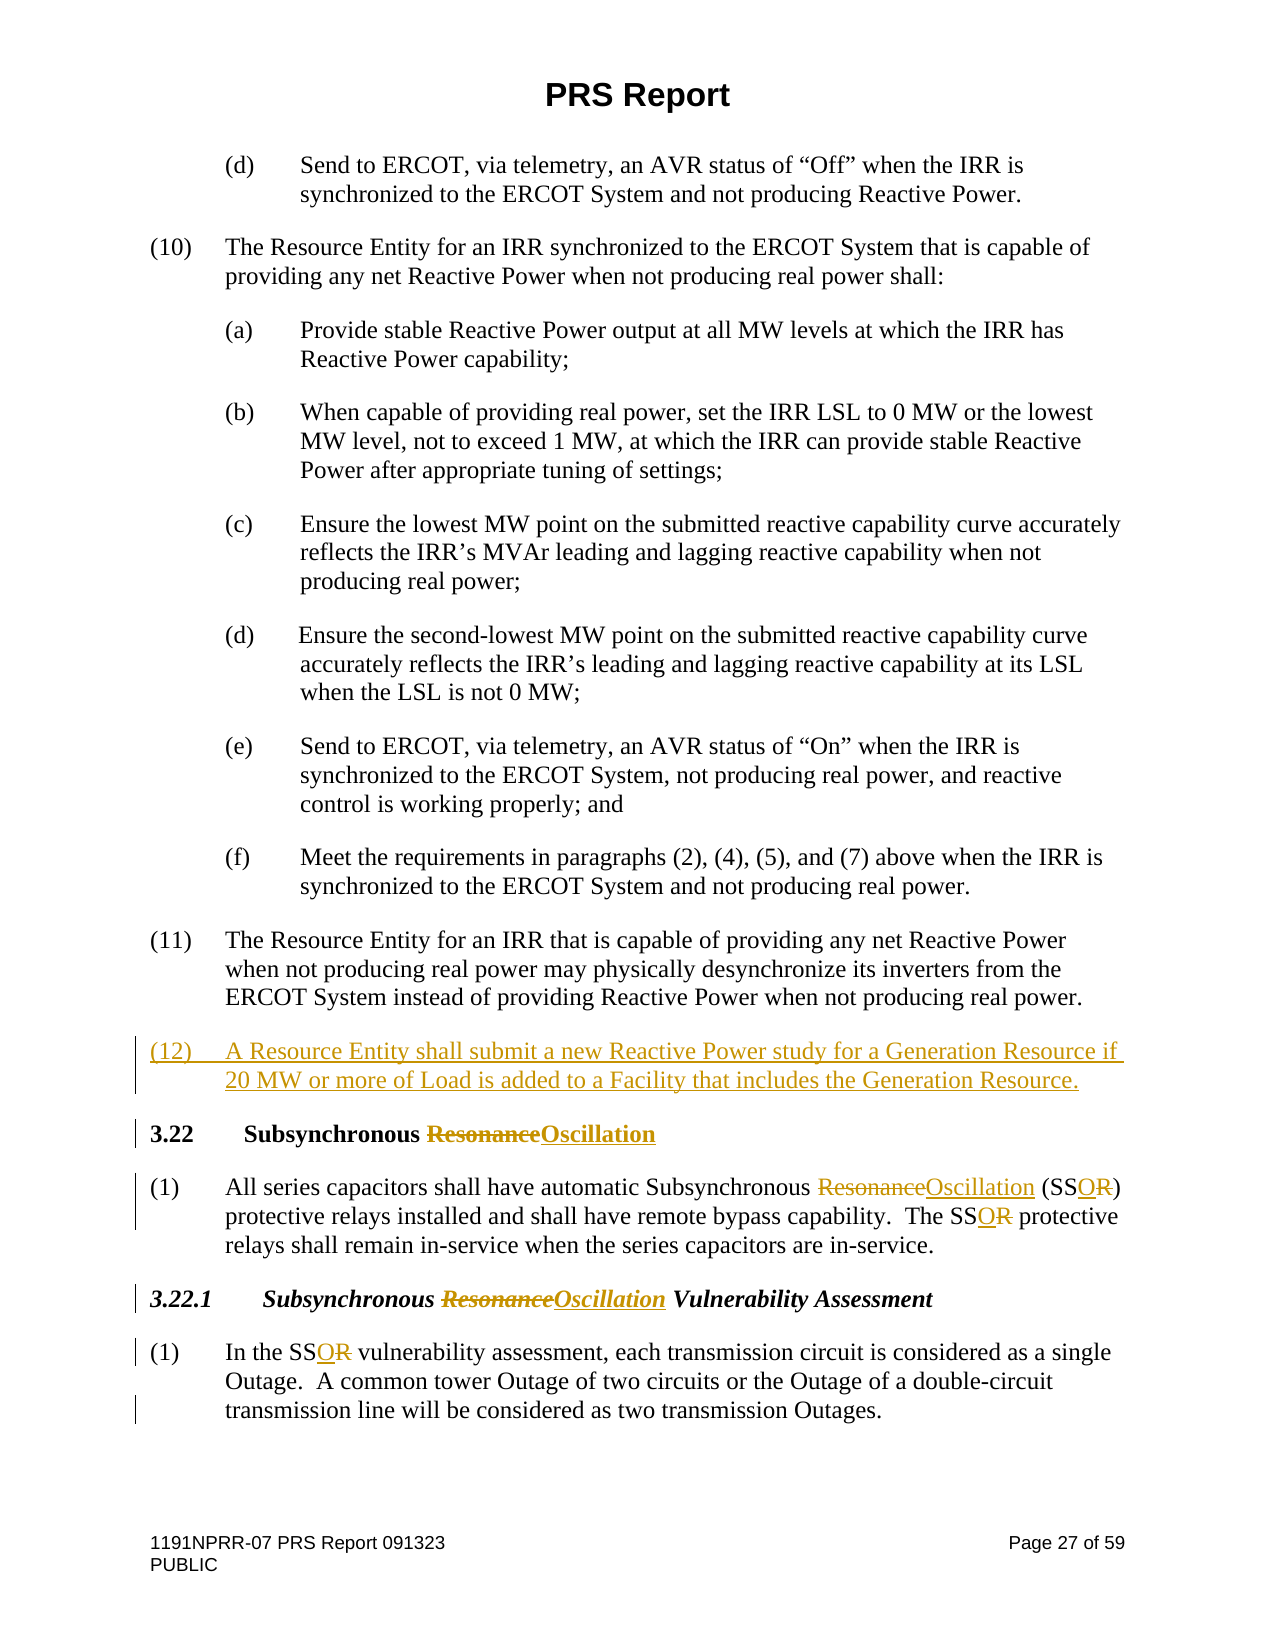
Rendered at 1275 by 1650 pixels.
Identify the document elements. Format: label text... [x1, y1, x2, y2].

text (10) The Resource Entity for an IRR synchronized to the ERCOT System that is capable of providing any net Reactive Power when not producing real power shall: [150, 232, 1125, 290]
text (d) Send to ERCOT, via telemetry, an AVR status of “Off” when the IRR is synchronized to the ERCOT System and not producing Reactive Power. [225, 150, 1125, 207]
text 3.22.1 Subsynchronous Vulnerability Assessment [150, 1284, 1125, 1312]
text (1) In the SS vulnerability assessment, each transmission circuit is considered as a single Outage. A common tower Outage of two circuits or the Outage of a double-circuit transmission line will be considered as two transmission Outages. [150, 1337, 1125, 1424]
text 3.22 Subsynchronous [150, 1119, 1125, 1147]
text (f) Meet the requirements in paragraphs (2), (4), (5), and (7) above when the IRR is synchronized to the ERCOT System and not producing real power. [225, 842, 1125, 900]
text (a) Provide stable Reactive Power output at all MW levels at which the IRR has Reactive Power capability; [225, 315, 1125, 372]
text (c) Ensure the lowest MW point on the submitted reactive capability curve accurately reflects the IRR’s MVAr leading and lagging reactive capability when not producing real power; [225, 509, 1125, 595]
text (1) All series capacitors shall have automatic Subsynchronous (SS) protective relays installed and shall have remote bypass capability. The SS protective relays shall remain in-service when the series capacitors are in-service. [150, 1172, 1125, 1259]
text (d) Ensure the second-lowest MW point on the submitted reactive capability curve accurately reflects the IRR’s leading and lagging reactive capability at its LSL when the LSL is not 0 MW; [225, 620, 1125, 706]
text (b) When capable of providing real power, set the IRR LSL to 0 MW or the lowest MW level, not to exceed 1 MW, at which the IRR can provide stable Reactive Power after appropriate tuning of settings; [225, 397, 1125, 484]
text (e) Send to ERCOT, via telemetry, an AVR status of “On” when the IRR is synchronized to the ERCOT System, not producing real power, and reactive control is working properly; and [225, 731, 1125, 817]
text (11) The Resource Entity for an IRR that is capable of providing any net Reactive Power when not producing real power may physically desynchronize its inverters from the ERCOT System instead of providing Reactive Power when not producing real power. [150, 925, 1125, 1011]
